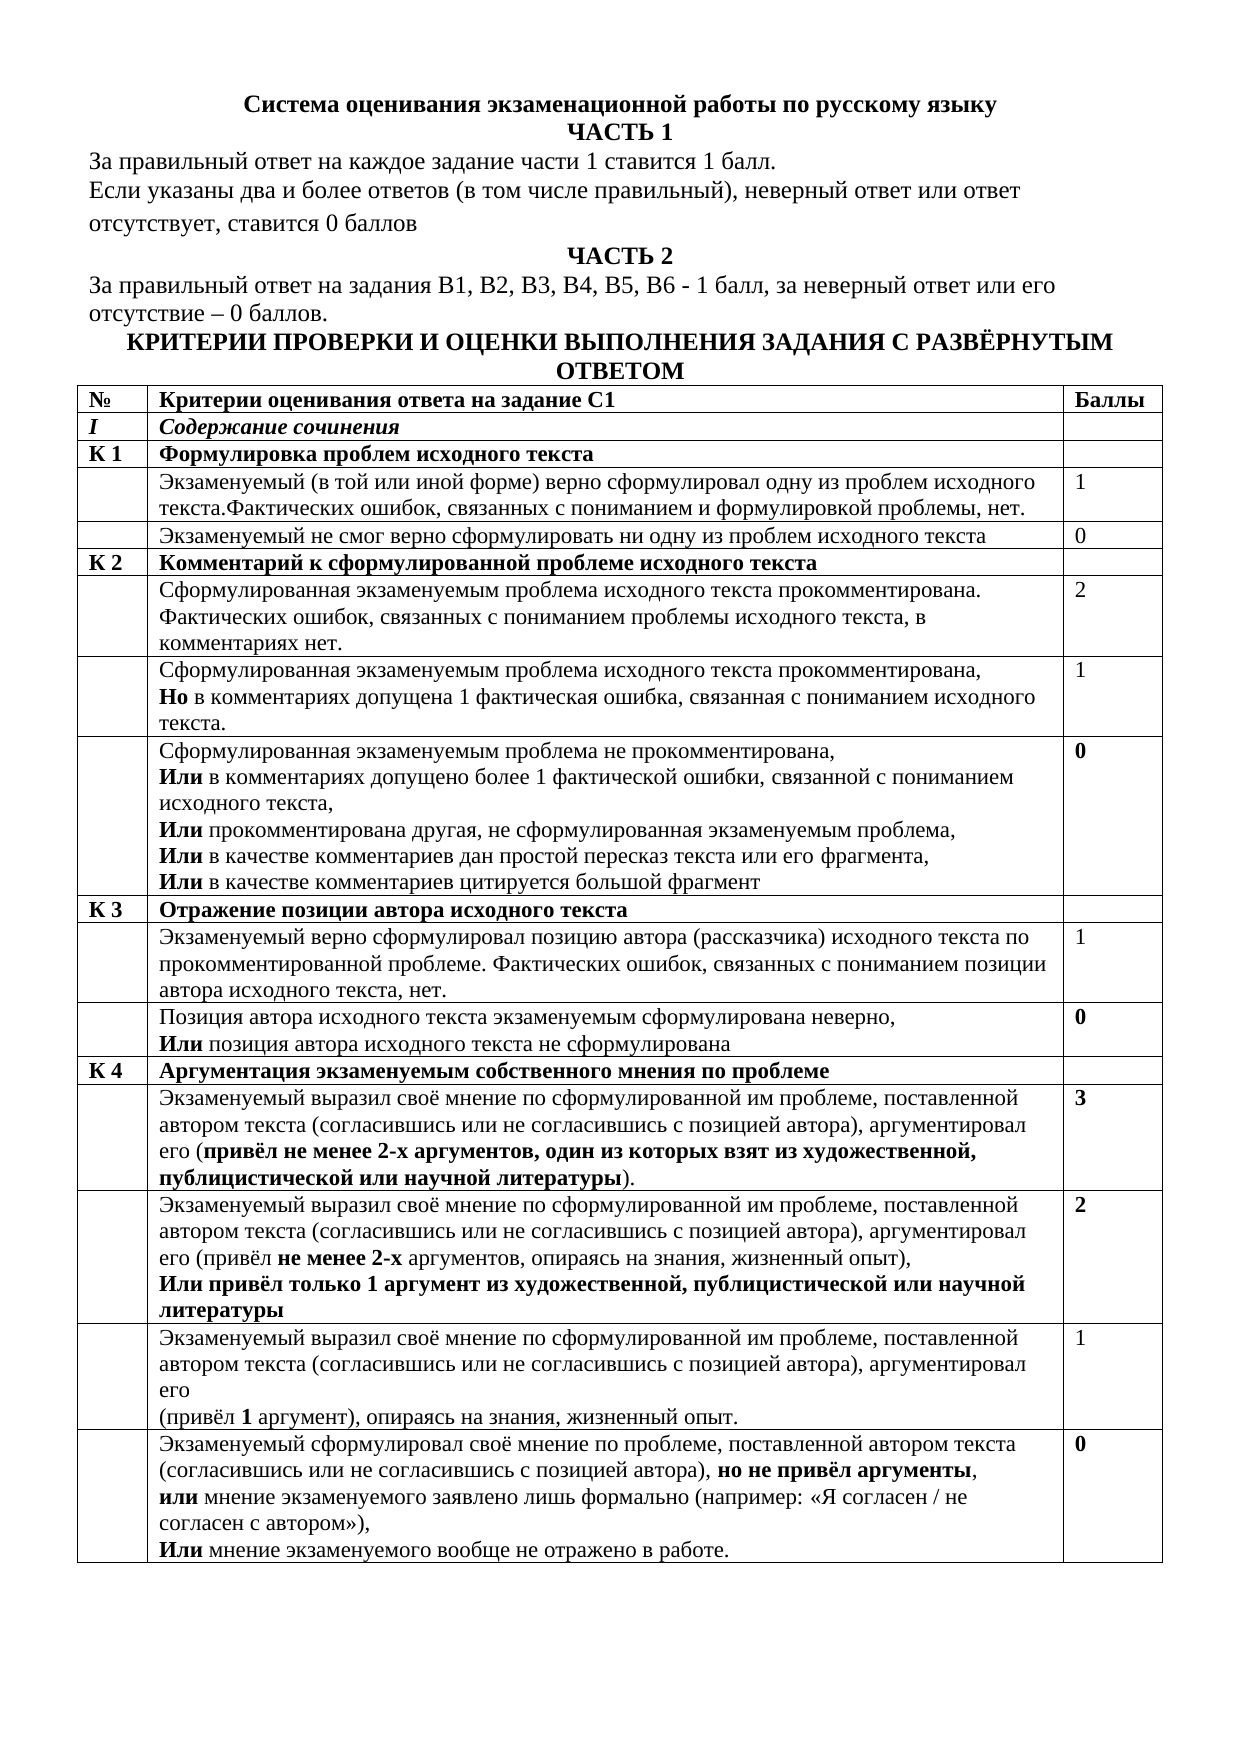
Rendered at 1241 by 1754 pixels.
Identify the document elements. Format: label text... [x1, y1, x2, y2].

table_cell [78, 923, 147, 1002]
table_cell 0 [1064, 522, 1162, 548]
table_cell [78, 1085, 147, 1190]
table_cell К 2 [78, 549, 147, 575]
text Система оценивания экзаменационной работы по русскому языку [89, 89, 1152, 117]
table_cell Экзаменуемый сформулировал своё мнение по проблеме, поставленной автором текста (согласившись или не согласившись с позицией автора), но не привёл аргументы, или мнение экзаменуемого заявлено лишь формально (например: «Я согласен / не согласен с автором»), Или мнение экзаменуемого вообще не отражено в работе. [148, 1430, 1063, 1562]
table_cell Формулировка проблем исходного текста [148, 441, 1063, 467]
table_cell Аргументация экзаменуемым собственного мнения по проблеме [148, 1057, 1063, 1083]
table_cell К 3 [78, 896, 147, 922]
table_header № [78, 386, 147, 412]
table_cell 1 [1064, 657, 1162, 736]
text ЧАСТЬ 2 [89, 241, 1152, 270]
table_cell Сформулированная экзаменуемым проблема исходного текста прокомментирована, Но в комментариях допущена 1 фактическая ошибка, связанная с пониманием исходного текста. [148, 657, 1063, 736]
table_cell [78, 1003, 147, 1056]
table_cell Экзаменуемый не смог верно сформулировать ни одну из проблем исходного текста [148, 522, 1063, 548]
table_cell Экзаменуемый верно сформулировал позицию автора (рассказчика) исходного текста по прокомментированной проблеме. Фактических ошибок, связанных с пониманием позиции автора исходного текста, нет. [148, 923, 1063, 1002]
table_cell Содержание сочинения [148, 413, 1063, 439]
table_cell Экзаменуемый (в той или иной форме) верно сформулировал одну из проблем исходного текста.Фактических ошибок, связанных с пониманием и формулировкой проблемы, нет. [148, 468, 1063, 521]
table_cell Экзаменуемый выразил своё мнение по сформулированной им проблеме, поставленной автором текста (согласившись или не согласившись с позицией автора), аргументировал его (привёл 1 аргумент), опираясь на знания, жизненный опыт. [148, 1324, 1063, 1429]
table_cell [78, 1430, 147, 1562]
table_cell [78, 468, 147, 521]
table_cell 0 [1064, 737, 1162, 895]
table_cell 2 [1064, 1191, 1162, 1323]
table_cell Сформулированная экзаменуемым проблема исходного текста прокомментирована. Фактических ошибок, связанных с пониманием проблемы исходного текста, в комментариях нет. [148, 576, 1063, 656]
table_cell Комментарий к сформулированной проблеме исходного текста [148, 549, 1063, 575]
table_cell [78, 522, 147, 548]
table_cell 2 [1064, 576, 1162, 656]
table_header Критерии оценивания ответа на задание С1 [148, 386, 1063, 412]
table_cell 1 [1064, 1324, 1162, 1429]
table_header Баллы [1064, 386, 1162, 412]
table_cell 0 [1064, 1003, 1162, 1056]
table_cell [78, 657, 147, 736]
table_cell [1064, 549, 1162, 575]
table_cell 3 [1064, 1085, 1162, 1190]
text КРИТЕРИИ ПРОВЕРКИ И ОЦЕНКИ ВЫПОЛНЕНИЯ ЗАДАНИЯ С РАЗВЁРНУТЫМ ОТВЕТОМ [89, 327, 1152, 385]
table_cell Позиция автора исходного текста экзаменуемым сформулирована неверно, Или позиция автора исходного текста не сформулирована [148, 1003, 1063, 1056]
table_cell Экзаменуемый выразил своё мнение по сформулированной им проблеме, поставленной автором текста (согласившись или не согласившись с позицией автора), аргументировал его (привёл не менее 2-х аргументов, один из которых взят из художественной, публицистической или научной литературы). [148, 1085, 1063, 1190]
table_cell [78, 737, 147, 895]
text ЧАСТЬ 1 [89, 117, 1152, 146]
table_cell К 1 [78, 441, 147, 467]
text За правильный ответ на каждое задание части 1 ставится 1 балл. [89, 146, 1152, 175]
table_cell I [78, 413, 147, 439]
text За правильный ответ на задания В1, В2, В3, В4, В5, В6 - 1 балл, за неверный ответ или его отсутствие – 0 баллов. [89, 270, 1152, 327]
table_cell [78, 576, 147, 656]
table_cell 1 [1064, 468, 1162, 521]
table_cell [1064, 413, 1162, 439]
table_cell К 4 [78, 1057, 147, 1083]
table_cell [1064, 1057, 1162, 1083]
table_cell [1064, 441, 1162, 467]
table_cell 0 [1064, 1430, 1162, 1562]
table_cell Сформулированная экзаменуемым проблема не прокомментирована, Или в комментариях допущено более 1 фактической ошибки, связанной с пониманием исходного текста, Или прокомментирована другая, не сформулированная экзаменуемым проблема, Или в качестве комментариев дан простой пересказ текста или его фрагмента, Или в качестве комментариев цитируется большой фрагмент [148, 737, 1063, 895]
table_cell [78, 1191, 147, 1323]
table_cell 1 [1064, 923, 1162, 1002]
table_cell Экзаменуемый выразил своё мнение по сформулированной им проблеме, поставленной автором текста (согласившись или не согласившись с позицией автора), аргументировал его (привёл не менее 2-х аргументов, опираясь на знания, жизненный опыт), Или привёл только 1 аргумент из художественной, публицистической или научной литературы [148, 1191, 1063, 1323]
table_cell Отражение позиции автора исходного текста [148, 896, 1063, 922]
table_cell [78, 1324, 147, 1429]
table_cell [1064, 896, 1162, 922]
text Если указаны два и более ответов (в том числе правильный), неверный ответ или ответ отсутствует, ставится 0 баллов [89, 175, 1152, 237]
